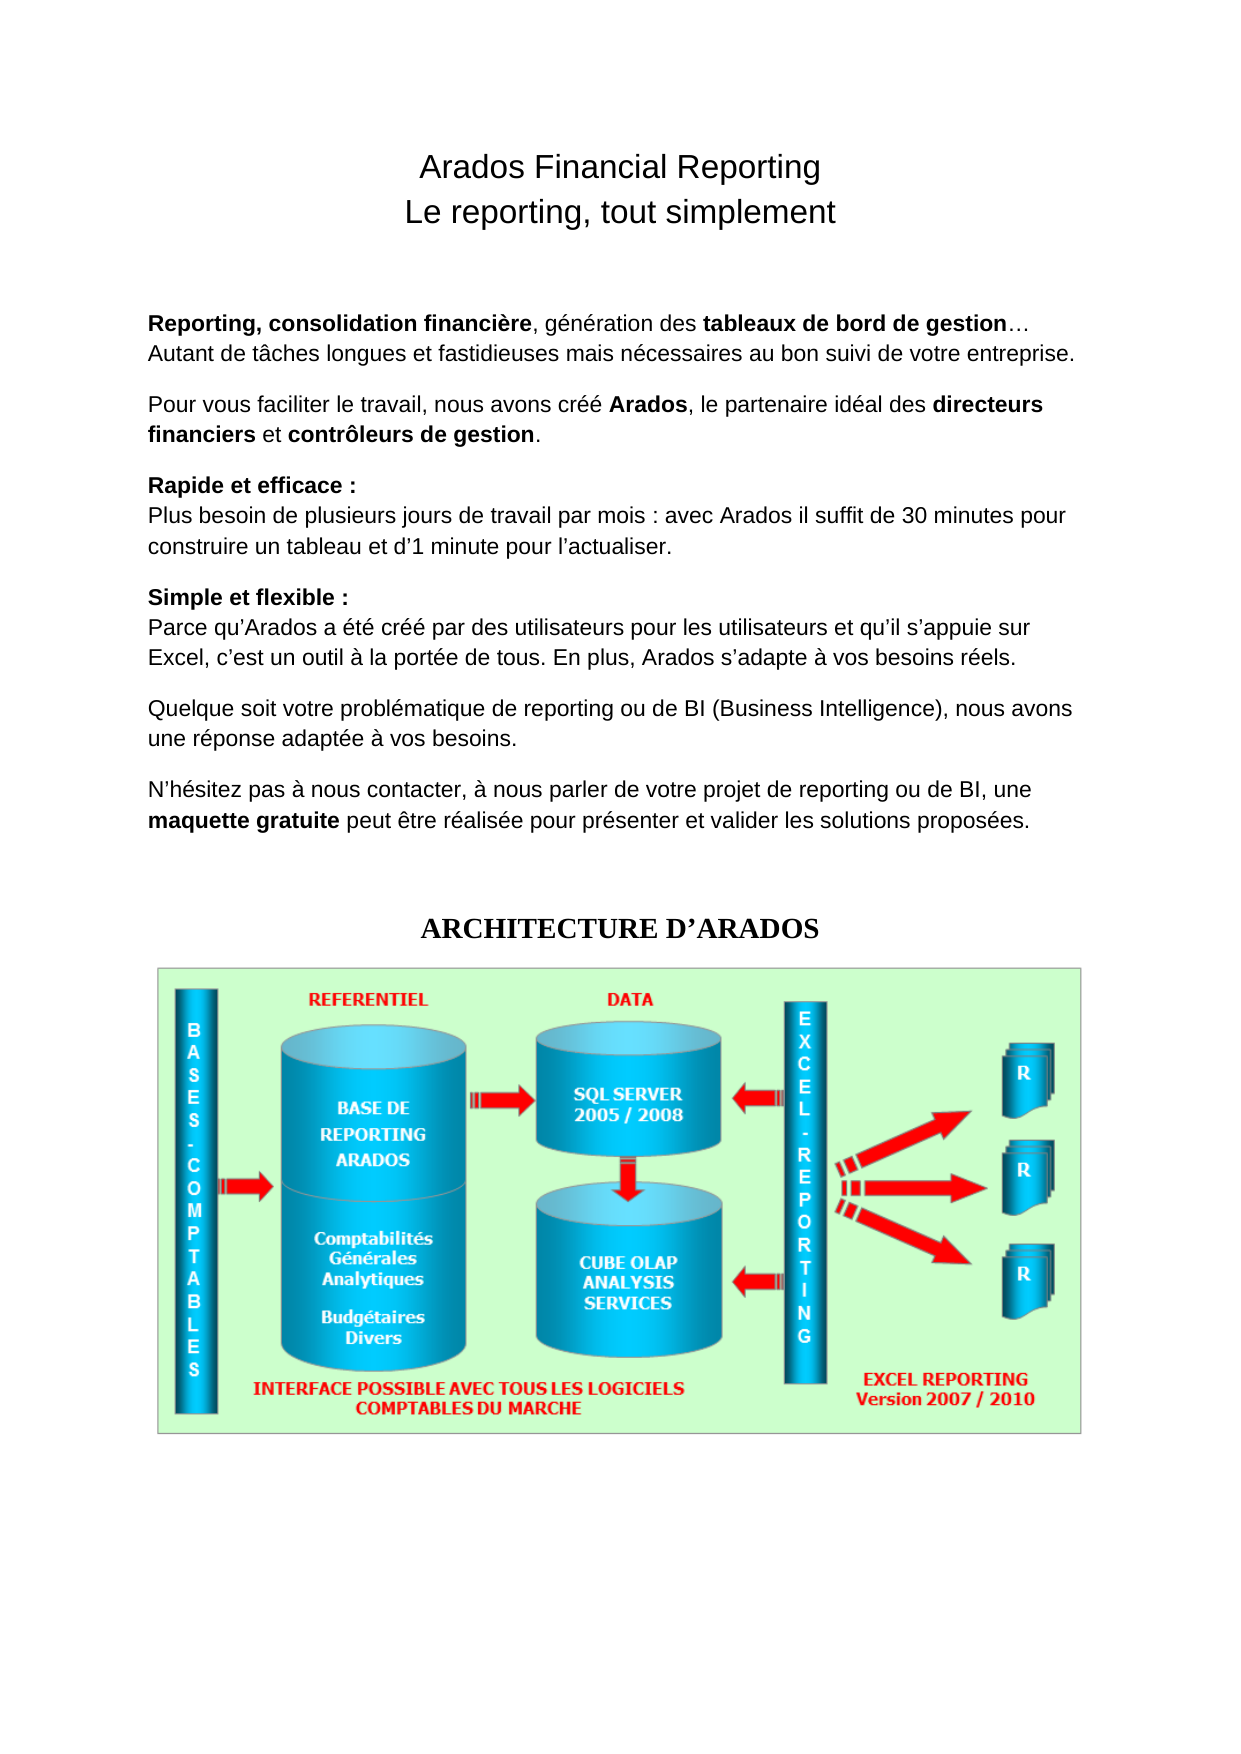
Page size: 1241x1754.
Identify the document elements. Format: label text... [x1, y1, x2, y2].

text Plus besoin de plusieurs jours de travail par mois : avec Arados il suffit de 30 minutes pour construire un tableau et d’1 minute pour l’actualiser. [148, 502, 1093, 559]
text Rapide et efficace : [148, 472, 1093, 499]
text Arados Financial Reporting Le reporting, tout simplement [148, 148, 1093, 230]
text Simple et flexible : [148, 584, 1093, 610]
picture [147, 955, 1093, 1448]
text Pour vous faciliter le travail, nous avons créé Arados, le partenaire idéal des directeurs financiers et contrôleurs de gestion. [148, 391, 1093, 448]
text ARCHITECTURE D’ARADOS [148, 911, 1093, 944]
text Reporting, consolidation financière, génération des tableaux de bord de gestion… Autant de tâches longues et fastidieuses mais nécessaires au bon suivi de votre entreprise. [148, 310, 1093, 366]
text Quelque soit votre problématique de reporting ou de BI (Business Intelligence), nous avons une réponse adaptée à vos besoins. [148, 695, 1093, 752]
text Parce qu’Arados a été créé par des utilisateurs pour les utilisateurs et qu’il s’appuie sur Excel, c’est un outil à la portée de tous. En plus, Arados s’adapte à vos besoins réels. [148, 614, 1093, 671]
text N’hésitez pas à nous contacter, à nous parler de votre projet de reporting ou de BI, une maquette gratuite peut être réalisée pour présenter et valider les solutions proposées. [148, 776, 1093, 833]
